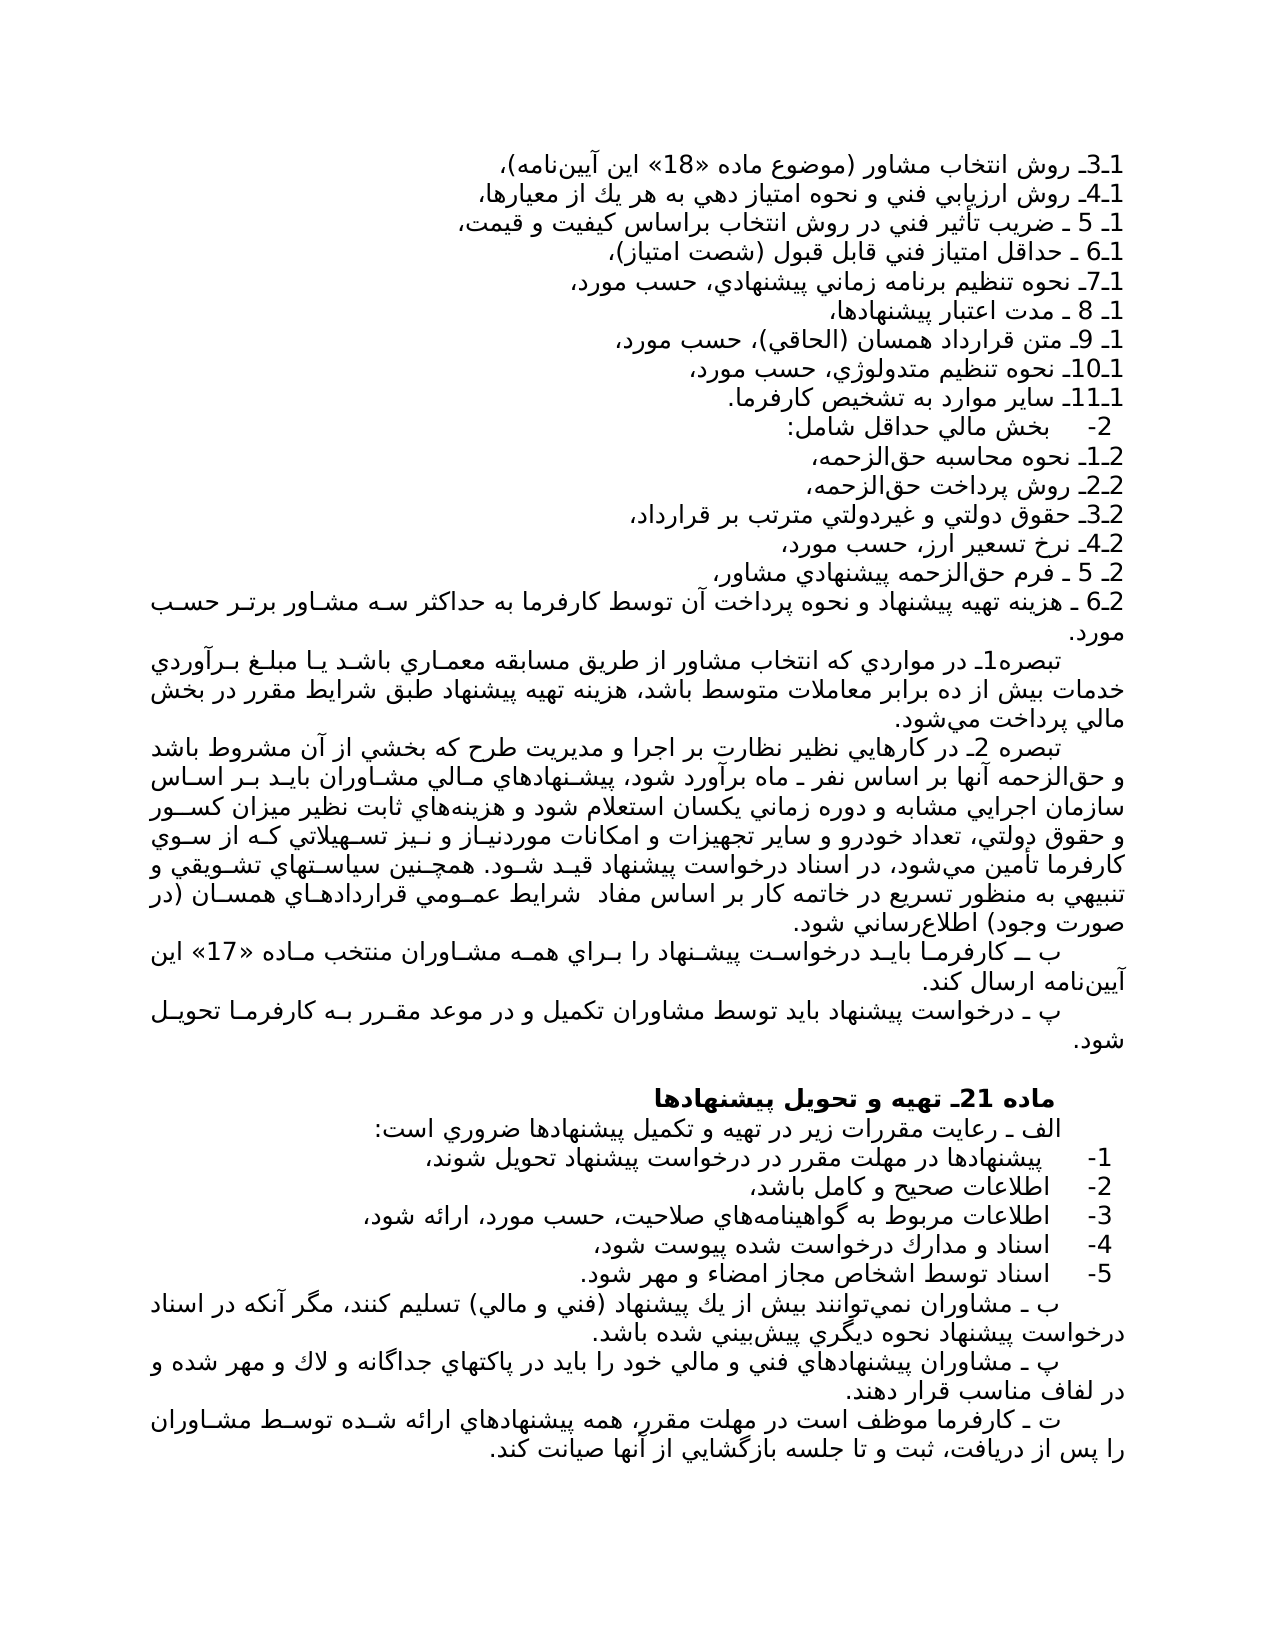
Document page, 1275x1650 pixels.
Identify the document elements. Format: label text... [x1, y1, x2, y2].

text ماده 21ـ تهيه و تحويل پيشنهادها [150, 1085, 1125, 1114]
text 1ـ7ـ نحوه تنظيم برنامه زماني پيشنهادي، حسب مورد، [150, 267, 1125, 296]
text 2ـ 5 ـ فرم حق‌الزحمه پيشنهادي مشاور، [150, 558, 1125, 587]
text 2ـ6 ـ هزينه تهيه پيشنهاد و نحوه پرداخت آن توسط كارفرما به حداكثر سه مشاور برتر حسب مورد. [150, 587, 1125, 646]
text پ ـ مشاوران پيشنهادهاي فني و مالي خود را بايد در پاكتهاي جداگانه و لاك و مهر شده و در لفاف مناسب قرار دهند. [150, 1347, 1125, 1406]
text 1ـ10ـ نحوه تنظيم متدولوژي، حسب مورد، [150, 354, 1125, 383]
text ب ـ مشاوران نمي‌توانند بيش از يك پيشنهاد (فني و مالي) تسليم كنند، مگر آنكه در اسناد درخواست پيشنهاد نحوه ديگري پيش‌بيني شده باشد. [150, 1289, 1125, 1347]
text الف ـ رعايت مقررات زير در تهيه و تكميل پيشنهادها ضروري است: [150, 1114, 1125, 1143]
text 1ـ 9ـ متن قرارداد همسان (الحاقي)، حسب مورد، [150, 325, 1125, 354]
text 1ـ6 ـ حداقل امتياز فني قابل قبول (شصت امتياز)، [150, 237, 1125, 267]
list اطلاعات مربوط به گواهينامه‌هاي صلاحيت، حسب مورد، ارائه شود، [150, 1201, 1087, 1231]
text 1ـ 5 ـ ضريب تأثير فني در روش انتخاب براساس كيفيت و قيمت، [150, 208, 1125, 237]
text تبصره 2ـ در كارهايي نظير نظارت بر اجرا و مديريت طرح كه بخشي از آن مشروط باشد و حق‌الزحمه آنها بر اساس نفر ـ ماه برآورد شود، پيشنهادهاي مالي مشاوران بايد بر اساس سازمان اجرايي مشابه و دوره زماني يكسان استعلام شود و هزينه‌هاي ثابت نظير ميزان كسور و حقوق دولتي، تعداد خودرو و ساير تجهيزات و امكانات موردنياز و نيز تسهيلاتي كه از سوي كارفرما تأمين مي‌شود، در اسناد درخواست پيشنهاد قيد شود. همچنين سياستهاي تشويقي و تنبيهي به منظور تسريع در خاتمه كار بر اساس مفاد شرايط عمومي قراردادهاي همسان (در صورت وجود) اطلاع‌رساني شود. [150, 733, 1125, 937]
list اسناد توسط اشخاص مجاز امضاء و مهر شود. [150, 1260, 1087, 1289]
text تبصره1ـ در مواردي كه انتخاب مشاور از طريق مسابقه معماري باشد يا مبلغ برآوردي خدمات بيش از ده برابر معاملات متوسط باشد، هزينه تهيه پيشنهاد طبق شرايط مقرر در بخش مالي پرداخت مي‌شود. [150, 646, 1125, 733]
text 2ـ1ـ نحوه محاسبه حق‌الزحمه، [150, 442, 1125, 471]
text 1ـ 8 ـ مدت اعتبار پيشنهادها، [150, 296, 1125, 325]
list بخش مالي حداقل شامل: [150, 412, 1087, 442]
text 1ـ3ـ روش انتخاب مشاور (موضوع ماده «18» اين آيين‌نامه)، [150, 150, 1125, 179]
list پيشنهادها در مهلت مقرر در درخواست پيشنهاد تحويل شوند، [150, 1143, 1087, 1172]
list اطلاعات صحيح و كامل باشد، [150, 1172, 1087, 1201]
text پ ـ درخواست پيشنهاد بايد توسط مشاوران تكميل و در موعد مقرر به كارفرما تحويل شود. [150, 996, 1125, 1054]
text 2ـ2ـ روش پرداخت حق‌الزحمه، [150, 471, 1125, 500]
text ت ـ كارفرما موظف است در مهلت مقرر، همه پيشنهادهاي ارائه شده توسط مشاوران را پس از دريافت، ثبت و تا جلسه بازگشايي از آنها صيانت كند. [150, 1406, 1125, 1464]
text 2ـ3ـ حقوق دولتي و غيردولتي مترتب بر قرارداد، [150, 500, 1125, 529]
text ب ـ كارفرما بايد درخواست پيشنهاد را براي همه مشاوران منتخب ماده «17» اين آيين‌نامه ارسال كند. [150, 937, 1125, 996]
text 1ـ4ـ روش ارزيابي فني و نحوه امتياز دهي به هر يك از معيارها، [150, 179, 1125, 208]
text 1ـ11ـ ساير موارد به تشخيص كارفرما. [150, 383, 1125, 412]
text 2ـ4ـ نرخ تسعير ارز، حسب مورد، [150, 529, 1125, 558]
list اسناد و مدارك درخواست شده پيوست شود، [150, 1231, 1087, 1260]
